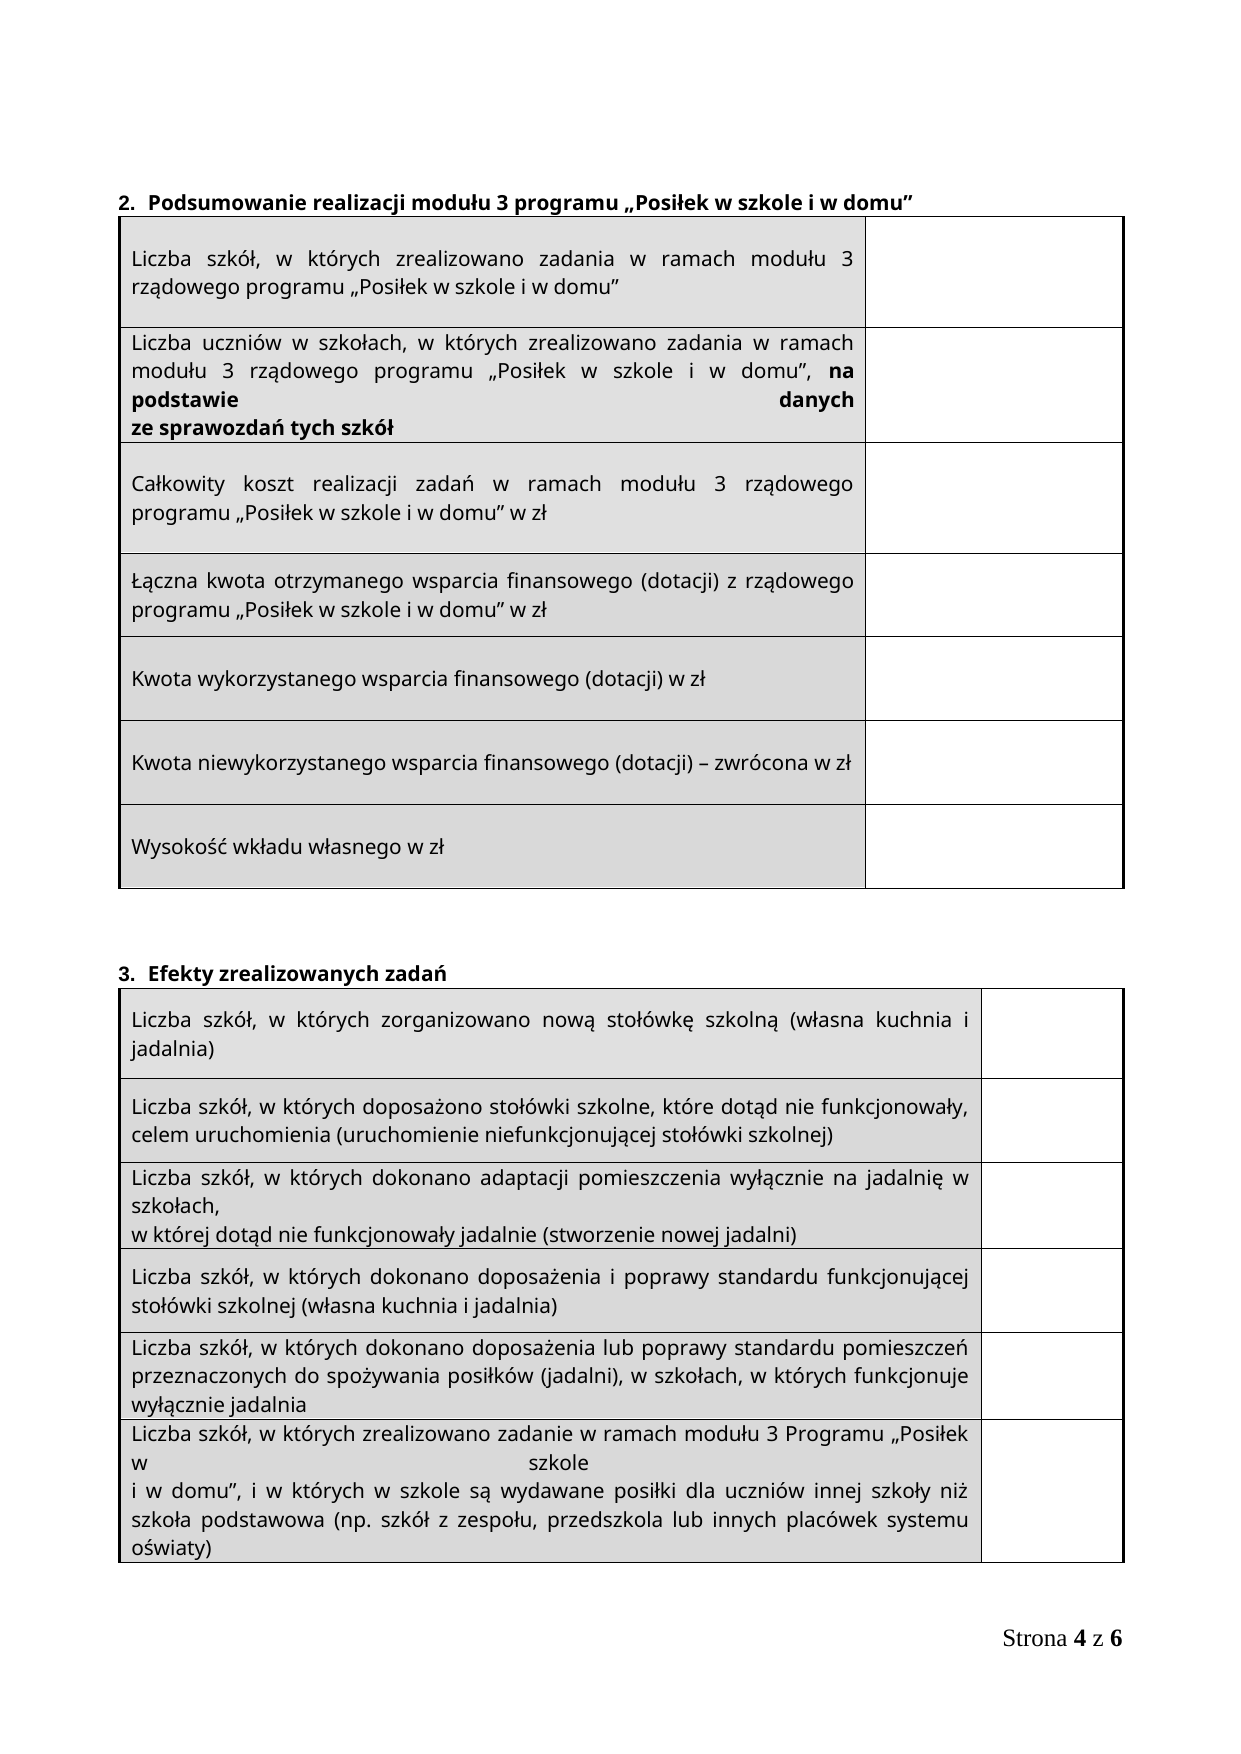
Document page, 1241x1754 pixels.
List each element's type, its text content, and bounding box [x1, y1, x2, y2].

table_header [982, 989, 1122, 1078]
table_cell Liczba szkół, w których doposażono stołówki szkolne, które dotąd nie funkcjonowały, celem uruchomienia (uruchomienie niefunkcjonującej stołówki szkolnej) [121, 1079, 981, 1162]
table_header [866, 217, 1122, 327]
table_cell [866, 328, 1122, 442]
table_cell Całkowity koszt realizacji zadań w ramach modułu 3 rządowego programu „Posiłek w szkole i w domu” w zł [121, 443, 865, 552]
list Efekty zrealizowanych zadań [118, 959, 1122, 988]
list Podsumowanie realizacji modułu 3 programu „Posiłek w szkole i w domu” [118, 188, 1122, 216]
table_header Liczba szkół, w których zorganizowano nową stołówkę szkolną (własna kuchnia i jadalnia) [121, 989, 981, 1078]
table_cell Liczba szkół, w których dokonano doposażenia lub poprawy standardu pomieszczeń przeznaczonych do spożywania posiłków (jadalni), w szkołach, w których funkcjonuje wyłącznie jadalnia [121, 1333, 981, 1418]
table_cell [866, 554, 1122, 636]
table_cell [866, 637, 1122, 720]
table_cell [866, 443, 1122, 552]
table_cell Wysokość wkładu własnego w zł [121, 805, 865, 887]
table_cell Liczba szkół, w których dokonano adaptacji pomieszczenia wyłącznie na jadalnię w szkołach, w której dotąd nie funkcjonowały jadalnie (stworzenie nowej jadalni) [121, 1163, 981, 1248]
table_cell [982, 1249, 1122, 1332]
table_cell Liczba szkół, w których dokonano doposażenia i poprawy standardu funkcjonującej stołówki szkolnej (własna kuchnia i jadalnia) [121, 1249, 981, 1332]
table_cell [982, 1163, 1122, 1248]
table_cell [982, 1333, 1122, 1418]
table_cell Łączna kwota otrzymanego wsparcia finansowego (dotacji) z rządowego programu „Posiłek w szkole i w domu” w zł [121, 554, 865, 636]
table_cell [982, 1079, 1122, 1162]
table_cell [982, 1420, 1122, 1562]
table_cell [866, 721, 1122, 804]
table_cell [866, 805, 1122, 887]
table_header Liczba szkół, w których zrealizowano zadania w ramach modułu 3 rządowego programu „Posiłek w szkole i w domu” [121, 217, 865, 327]
table_cell Kwota wykorzystanego wsparcia finansowego (dotacji) w zł [121, 637, 865, 720]
table_cell Kwota niewykorzystanego wsparcia finansowego (dotacji) – zwrócona w zł [121, 721, 865, 804]
table_cell Liczba szkół, w których zrealizowano zadanie w ramach modułu 3 Programu „Posiłek w szkole i w domu”, i w których w szkole są wydawane posiłki dla uczniów innej szkoły niż szkoła podstawowa (np. szkół z zespołu, przedszkola lub innych placówek systemu oświaty) [121, 1420, 981, 1562]
table_cell Liczba uczniów w szkołach, w których zrealizowano zadania w ramach modułu 3 rządowego programu „Posiłek w szkole i w domu”, na podstawie danych ze sprawozdań tych szkół [121, 328, 865, 442]
